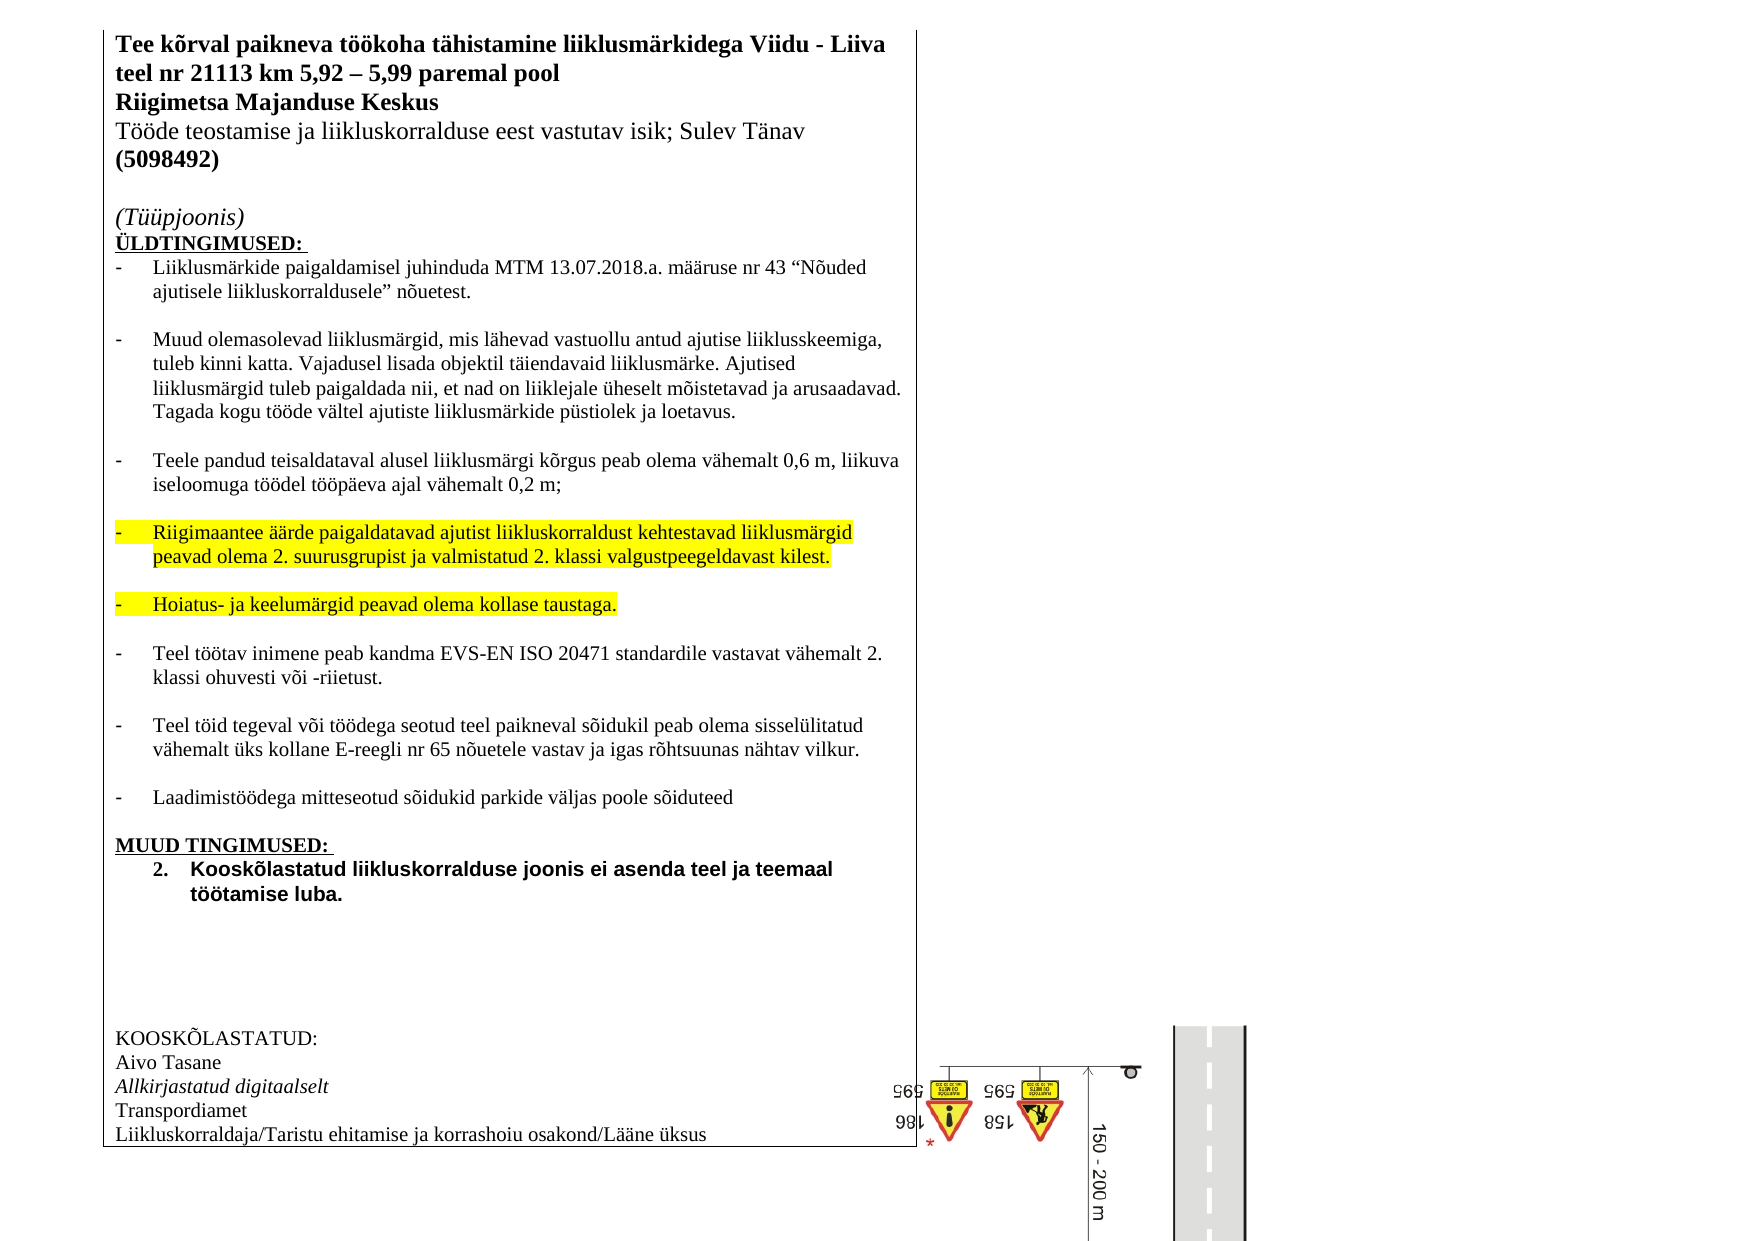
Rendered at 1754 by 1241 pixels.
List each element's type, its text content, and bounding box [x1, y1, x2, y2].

table_cell Liiklusmärkide paigaldamisel juhinduda MTM 13.07.2018.a. määruse nr 43 “Nõuded ajutisele liikluskorraldusele” nõuetest. Muud olemasolevad liiklusmärgid, mis lähevad vastuollu antud ajutise liiklusskeemiga, tuleb kinni katta. Vajadusel lisada objektil täiendavaid liiklusmärke. Ajutised liiklusmärgid tuleb paigaldada nii, et nad on liiklejale üheselt mõistetavad ja arusaadavad. Tagada kogu tööde vältel ajutiste liiklusmärkide püstiolek ja loetavus. Teele pandud teisaldataval alusel liiklusmärgi kõrgus peab olema vähemalt 0,6 m, liikuva iseloomuga töödel tööpäeva ajal vähemalt 0,2 m; Riigimaantee äärde paigaldatavad ajutist liikluskorraldust kehtestavad liiklusmärgid peavad olema 2. suurusgrupist ja valmistatud 2. klassi valgustpeegeldavast kilest. Hoiatus- ja keelumärgid peavad olema kollase taustaga. Teel töötav inimene peab kandma EVS-EN ISO 20471 standardile vastavat vähemalt 2. klassi ohuvesti või -riietust. Teel töid tegeval või töödega seotud teel paikneval sõidukil peab olema sisselülitatud vähemalt üks kollane E-reegli nr 65 nõuetele vastav ja igas rõhtsuunas nähtav vilkur. Laadimistöödega mitteseotud sõidukid parkide väljas poole sõiduteed [104, 255, 916, 833]
table_cell KOOSKÕLASTATUD: Aivo Tasane Allkirjastatud digitaalselt Transpordiamet Liikluskorraldaja/Taristu ehitamise ja korrashoiu osakond/Lääne üksus [104, 1026, 916, 1146]
table_cell Tee kõrval paikneva töökoha tähistamine liiklusmärkidega Viidu - Liiva teel nr 21113 km 5,92 – 5,99 paremal pool Riigimetsa Majanduse Keskus Tööde teostamise ja liikluskorralduse eest vastutav isik; Sulev Tänav (5098492) (Tüüpjoonis) ÜLDTINGIMUSED: [104, 30, 916, 255]
table_cell MUUD TINGIMUSED: Kooskõlastatud liikluskorralduse joonis ei asenda teel ja teemaal töötamise luba. [104, 833, 916, 1026]
picture [893, 1025, 1696, 1241]
